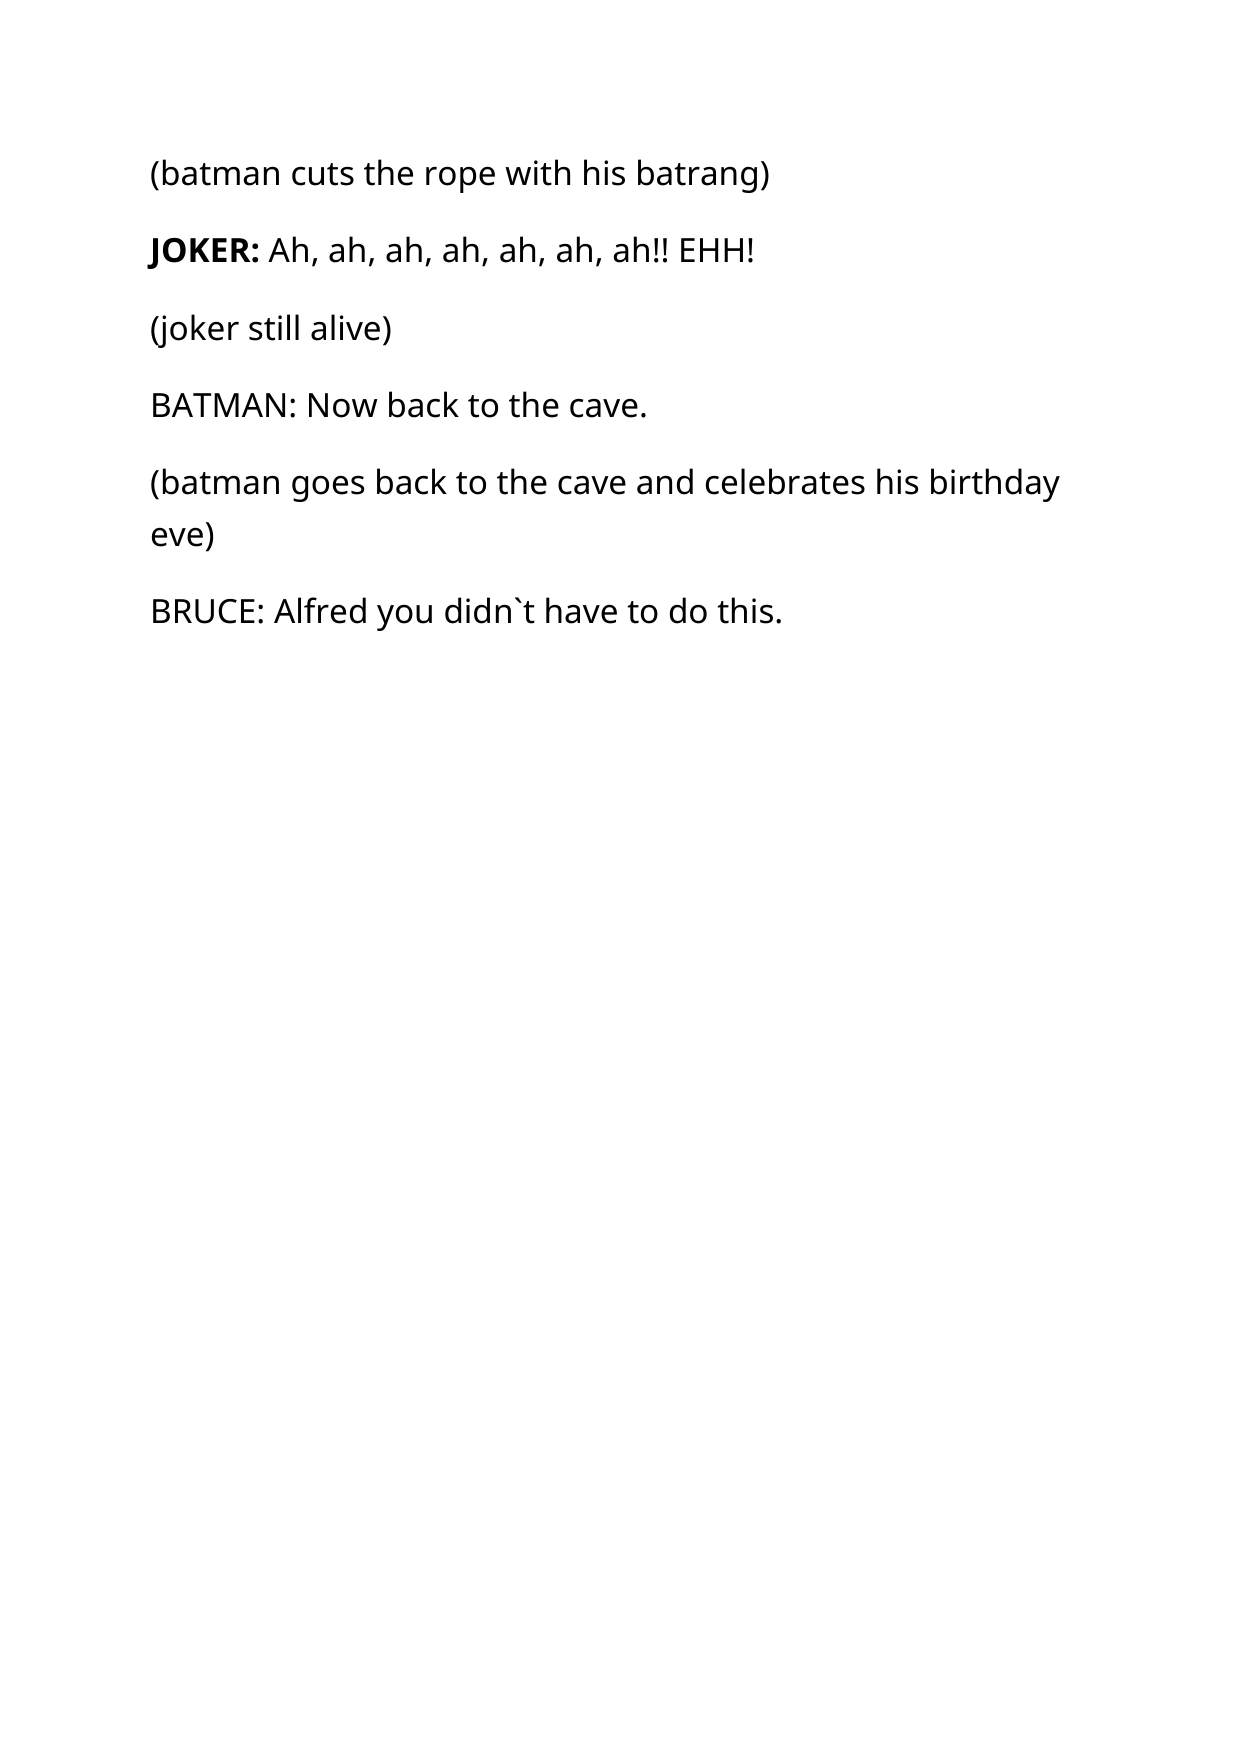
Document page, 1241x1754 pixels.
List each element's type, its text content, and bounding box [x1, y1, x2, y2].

text (joker still alive) [150, 304, 1090, 350]
text (batman goes back to the cave and celebrates his birthday eve) [150, 459, 1090, 556]
text JOKER: Ah, ah, ah, ah, ah, ah, ah!! EHH! [150, 227, 1090, 273]
text (batman cuts the rope with his batrang) [150, 150, 1090, 195]
text BRUCE: Alfred you didn`t have to do this. [150, 588, 1090, 633]
text BATMAN: Now back to the cave. [150, 382, 1090, 427]
